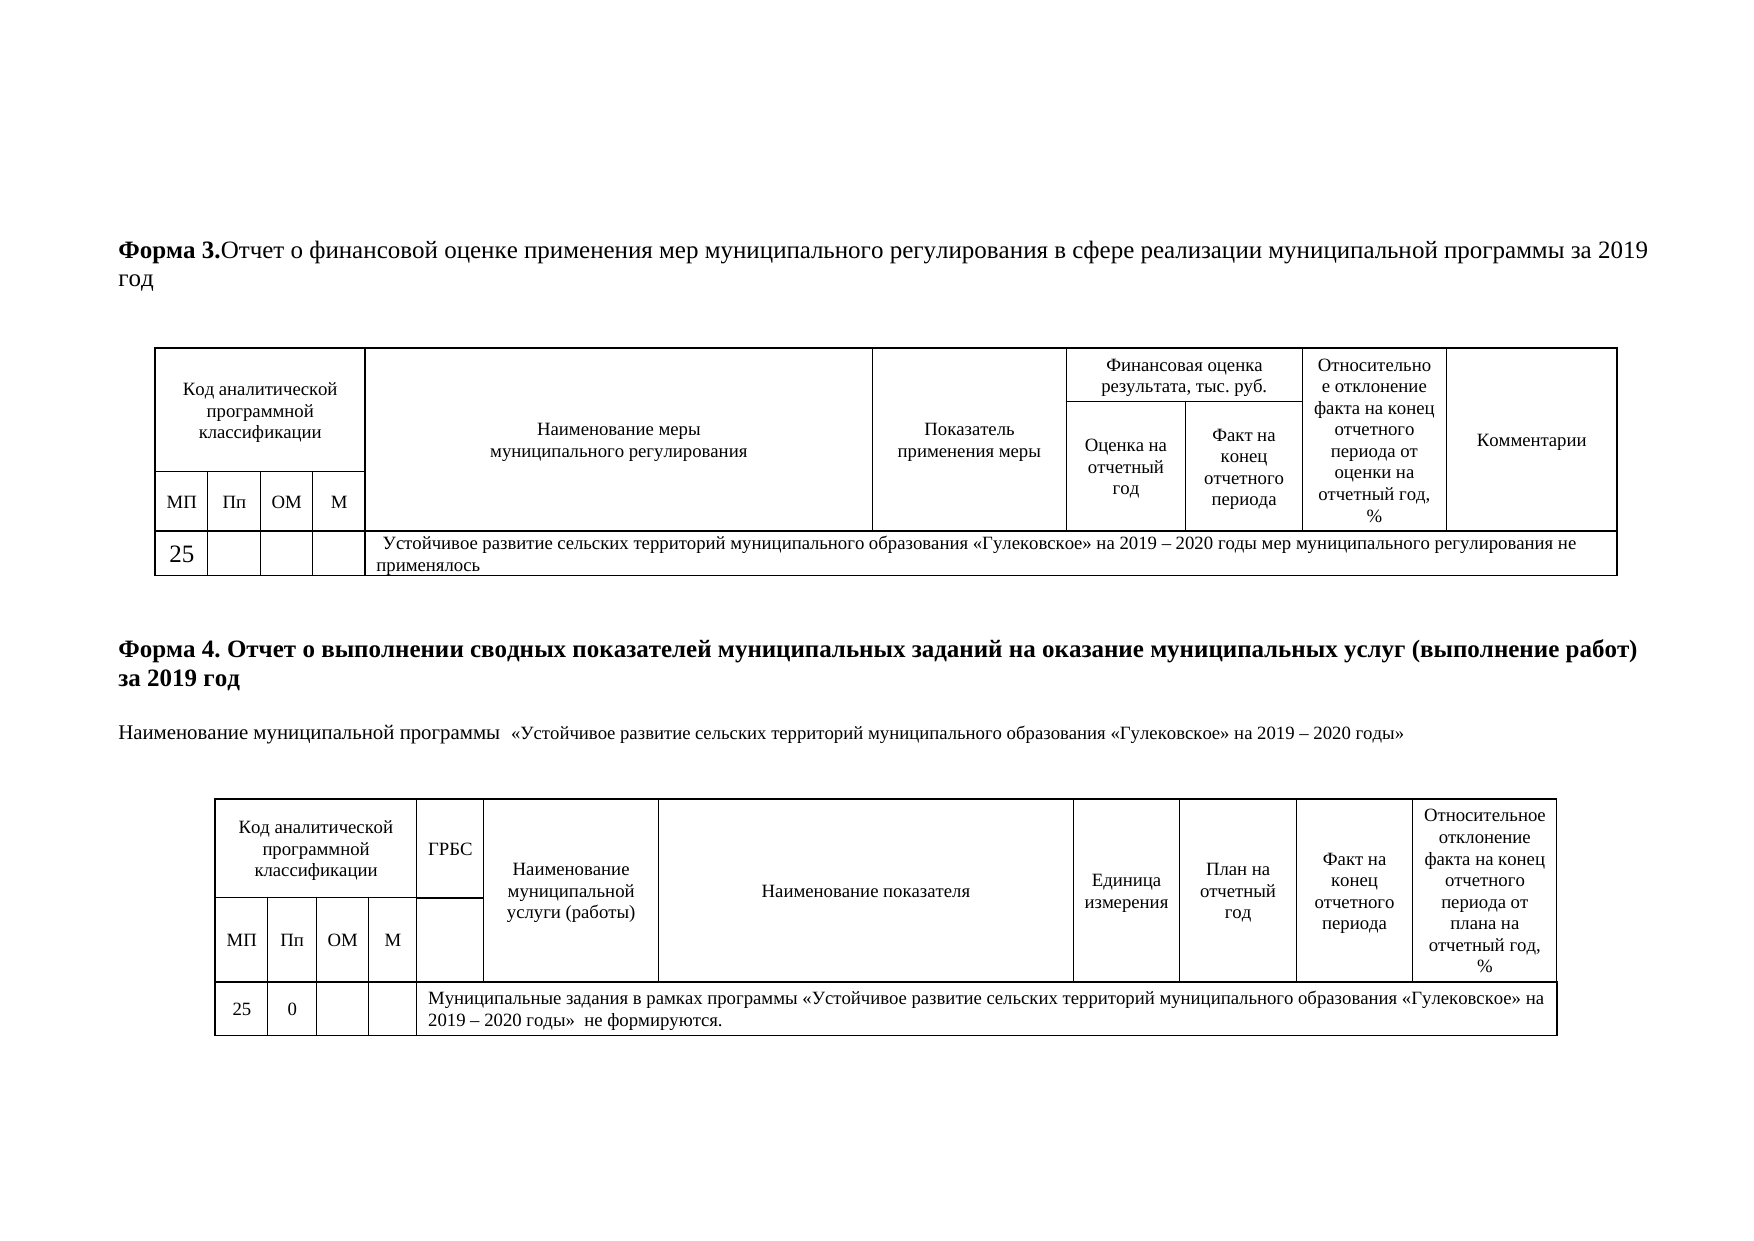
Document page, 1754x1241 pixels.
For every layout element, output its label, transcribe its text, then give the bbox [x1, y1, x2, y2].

text Форма 4. Отчет о выполнении сводных показателей муниципальных заданий на оказание муниципальных услуг (выполнение работ) за 2019 год [118, 634, 1654, 691]
table_header Относительное отклонение факта на конец отчетного периода от плана на отчетный год, % [1413, 800, 1556, 981]
table_header Код аналитической программной классификации [156, 349, 364, 471]
table_header Финансовая оценка результата, тыс. руб. [1067, 349, 1302, 401]
table_header Показатель применения меры [873, 349, 1066, 530]
table_header ГРБС [417, 800, 483, 897]
table_cell [369, 983, 416, 1034]
table_header Комментарии [1447, 349, 1616, 530]
table_cell ОМ [261, 472, 312, 530]
table_cell М [313, 472, 364, 530]
table_cell 25 [216, 983, 267, 1034]
table_cell МП [216, 898, 267, 981]
table_cell [313, 532, 364, 575]
table_header Наименование муниципальной услуги (работы) [484, 800, 658, 981]
table_cell Устойчивое развитие сельских территорий муниципального образования «Гулековское» на 2019 – 2020 годы мер муниципального регулирования не применялось [366, 532, 1616, 575]
table_cell Факт на конец отчетного периода [1186, 402, 1302, 530]
table_cell МП [156, 472, 207, 530]
table_cell ОМ [317, 898, 368, 981]
table_header План на отчетный год [1180, 800, 1296, 981]
table_cell [208, 532, 260, 575]
table_header Единица измерения [1074, 800, 1179, 981]
table_cell Пп [208, 472, 260, 530]
table_cell Пп [268, 898, 316, 981]
table_cell Оценка на отчетный год [1067, 402, 1185, 530]
table_header Код аналитической программной классификации [216, 800, 416, 897]
table_header Наименование показателя [659, 800, 1073, 981]
table_cell [261, 532, 312, 575]
table_cell М [369, 898, 416, 981]
table_header Факт на конец отчетного периода [1297, 800, 1412, 981]
table_cell 0 [268, 983, 316, 1034]
table_cell 25 [156, 532, 207, 575]
table_header Относительное отклонение факта на конец отчетного периода от оценки на отчетный год, % [1303, 349, 1446, 530]
text Наименование муниципальной программы «Устойчивое развитие сельских территорий муниципального образования «Гулековское» на 2019 – 2020 годы» [118, 720, 1654, 744]
text Форма 3.Отчет о финансовой оценке применения мер муниципального регулирования в сфере реализации муниципальной программы за 2019 год [118, 235, 1654, 292]
table_header Наименование меры муниципального регулирования [366, 349, 872, 530]
table_cell Муниципальные задания в рамках программы «Устойчивое развитие сельских территорий муниципального образования «Гулековское» на 2019 – 2020 годы» не формируются. [417, 983, 1556, 1034]
table_cell [317, 983, 368, 1034]
table_cell [417, 899, 483, 981]
